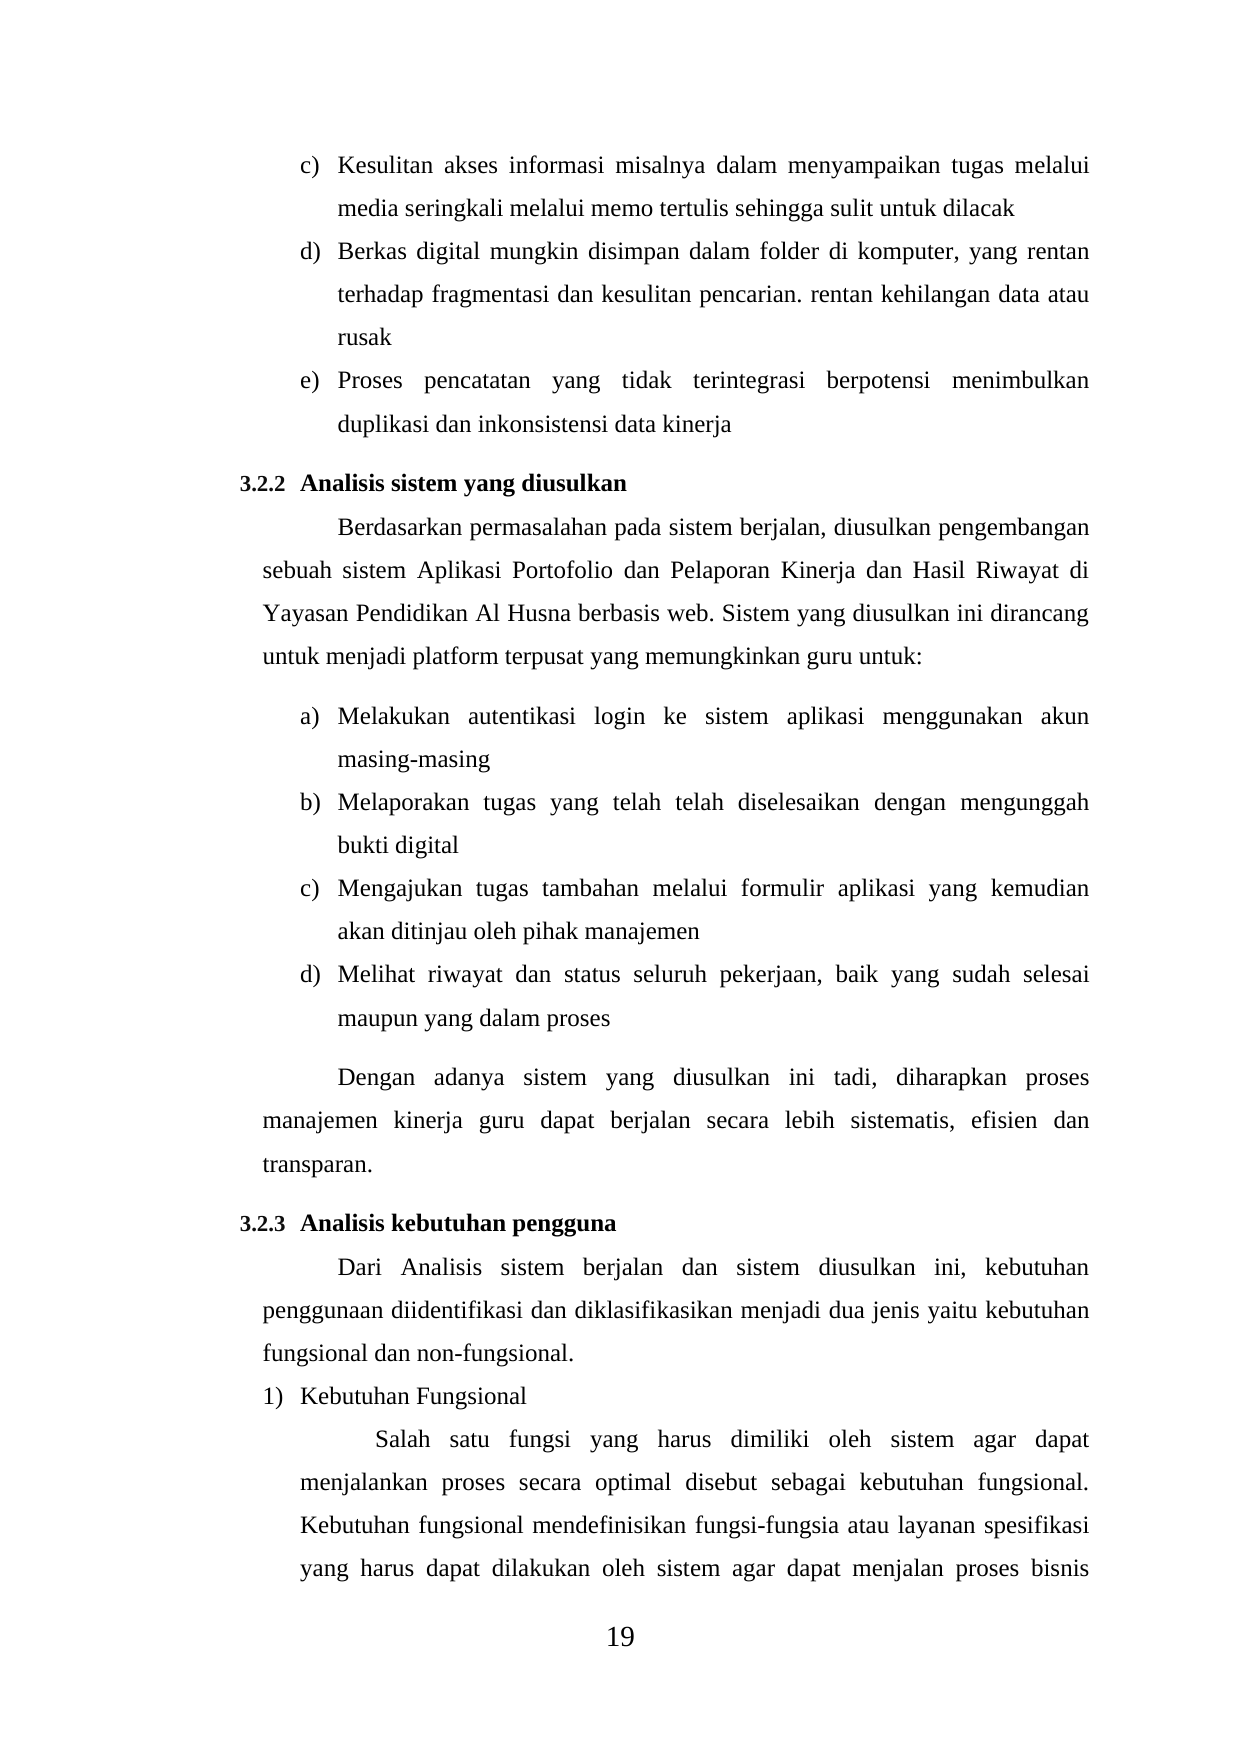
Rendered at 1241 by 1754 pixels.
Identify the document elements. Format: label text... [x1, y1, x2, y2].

list Dari Analisis sistem berjalan dan sistem diusulkan ini, kebutuhan penggunaan diidentifikasi dan diklasifikasikan menjadi dua jenis yaitu kebutuhan fungsional dan non-fungsional. [262, 1252, 1090, 1367]
list Berkas digital mungkin disimpan dalam folder di komputer, yang rentan terhadap fragmentasi dan kesulitan pencarian. rentan kehilangan data atau rusak [300, 236, 1090, 351]
subtitle Analisis kebutuhan pengguna [262, 1208, 1090, 1237]
list Kebutuhan Fungsional [262, 1381, 1090, 1410]
list Proses pencatatan yang tidak terintegrasi berpotensi menimbulkan duplikasi dan inkonsistensi data kinerja [300, 366, 1090, 437]
list Melaporakan tugas yang telah telah diselesaikan dengan mengunggah bukti digital [300, 787, 1090, 859]
list Mengajukan tugas tambahan melalui formulir aplikasi yang kemudian akan ditinjau oleh pihak manajemen [300, 873, 1090, 945]
text Dengan adanya sistem yang diusulkan ini tadi, diharapkan proses manajemen kinerja guru dapat berjalan secara lebih sistematis, efisien dan transparan. [262, 1062, 1090, 1177]
subtitle Analisis sistem yang diusulkan [262, 468, 1090, 497]
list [300, 1424, 1090, 1582]
list Melakukan autentikasi login ke sistem aplikasi menggunakan akun masing-masing [300, 701, 1090, 773]
list Melihat riwayat dan status seluruh pekerjaan, baik yang sudah selesai maupun yang dalam proses [300, 959, 1090, 1031]
list Kesulitan akses informasi misalnya dalam menyampaikan tugas melalui media seringkali melalui memo tertulis sehingga sulit untuk dilacak [300, 150, 1090, 222]
text Berdasarkan permasalahan pada sistem berjalan, diusulkan pengembangan sebuah sistem Aplikasi Portofolio dan Pelaporan Kinerja dan Hasil Riwayat di Yayasan Pendidikan Al Husna berbasis web. Sistem yang diusulkan ini dirancang untuk menjadi platform terpusat yang memungkinkan guru untuk: [262, 512, 1090, 670]
